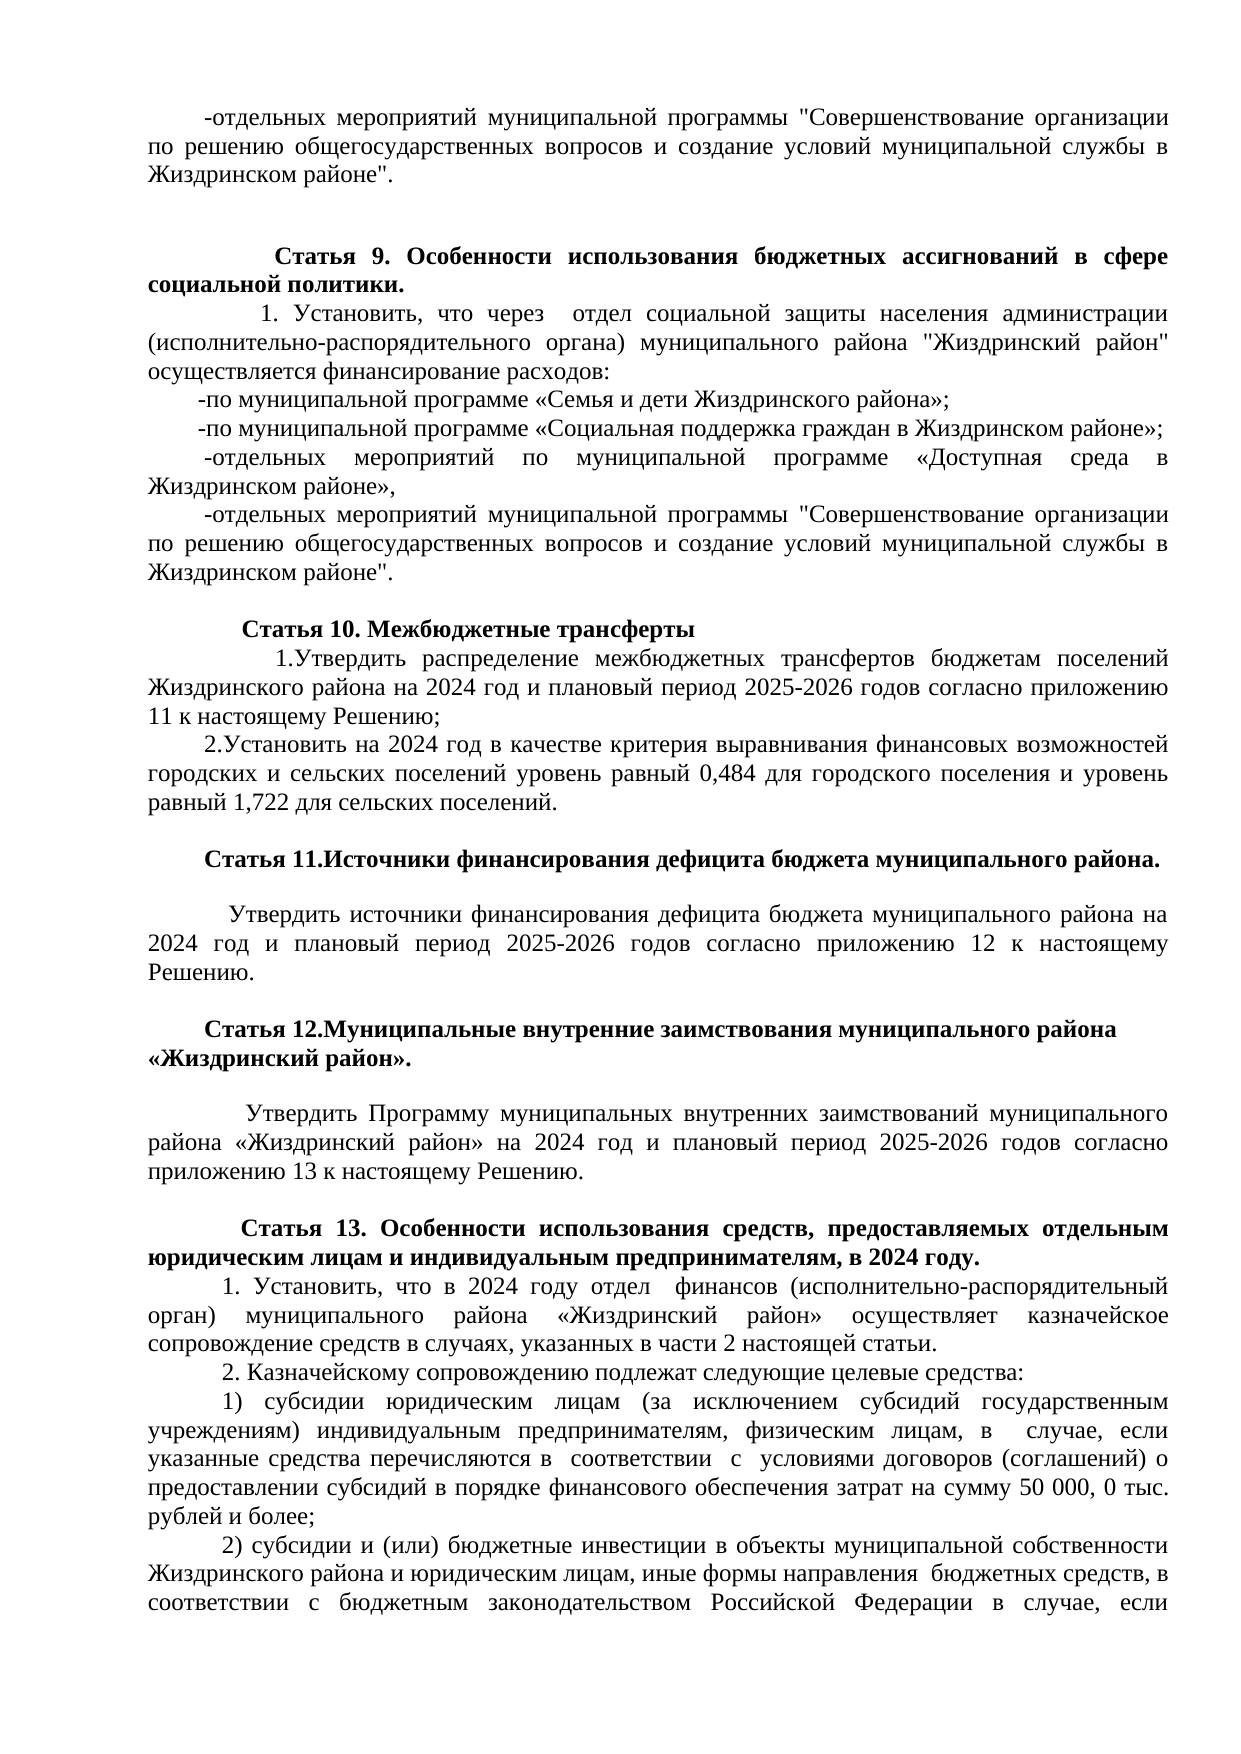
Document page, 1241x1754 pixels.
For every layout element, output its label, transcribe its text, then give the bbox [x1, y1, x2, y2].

text -по муниципальной программе «Социальная поддержка граждан в Жиздринском районе»; [148, 413, 1169, 442]
text Статья 10. Межбюджетные трансферты [148, 614, 1169, 643]
text Статья 12.Муниципальные внутренние заимствования муниципального района «Жиздринский район». [148, 1014, 1169, 1072]
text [148, 1530, 1169, 1616]
text -отдельных мероприятий муниципальной программы "Совершенствование организации по решению общегосударственных вопросов и создание условий муниципальной службы в Жиздринском районе". [148, 499, 1169, 586]
text Утвердить источники финансирования дефицита бюджета муниципального района на 2024 год и плановый период 2025-2026 годов согласно приложению 12 к настоящему Решению. [148, 899, 1169, 986]
text 1) субсидии юридическим лицам (за исключением субсидий государственным учреждениям) индивидуальным предпринимателям, физическим лицам, в случае, если указанные средства перечисляются в соответствии с условиями договоров (соглашений) о предоставлении субсидий в порядке финансового обеспечения затрат на сумму 50 000, 0 тыс. рублей и более; [148, 1386, 1169, 1530]
text -по муниципальной программе «Семья и дети Жиздринского района»; [148, 384, 1169, 413]
text Статья 11.Источники финансирования дефицита бюджета муниципального района. [148, 844, 1169, 873]
text -отдельных мероприятий по муниципальной программе «Доступная среда в Жиздринском районе», [148, 442, 1169, 499]
text 1. Установить, что через отдел социальной защиты населения администрации (исполнительно-распорядительного органа) муниципального района "Жиздринский район" осуществляется финансирование расходов: [148, 298, 1169, 384]
text -отдельных мероприятий муниципальной программы "Совершенствование организации по решению общегосударственных вопросов и создание условий муниципальной службы в Жиздринском районе". [148, 102, 1169, 188]
text 1.Утвердить распределение межбюджетных трансфертов бюджетам поселений Жиздринского района на 2024 год и плановый период 2025-2026 годов согласно приложению 11 к настоящему Решению; [148, 643, 1169, 729]
text Статья 9. Особенности использования бюджетных ассигнований в сфере социальной политики. [148, 241, 1169, 298]
text 2.Установить на 2024 год в качестве критерия выравнивания финансовых возможностей городских и сельских поселений уровень равный 0,484 для городского поселения и уровень равный 1,722 для сельских поселений. [148, 729, 1169, 816]
text Статья 13. Особенности использования средств, предоставляемых отдельным юридическим лицам и индивидуальным предпринимателям, в 2024 году. [148, 1213, 1169, 1271]
text 2. Казначейскому сопровождению подлежат следующие целевые средства: [148, 1357, 1169, 1386]
text 1. Установить, что в 2024 году отдел финансов (исполнительно-распорядительный орган) муниципального района «Жиздринский район» осуществляет казначейское сопровождение средств в случаях, указанных в части 2 настоящей статьи. [148, 1271, 1169, 1357]
text Утвердить Программу муниципальных внутренних заимствований муниципального района «Жиздринский район» на 2024 год и плановый период 2025-2026 годов согласно приложению 13 к настоящему Решению. [148, 1098, 1169, 1185]
